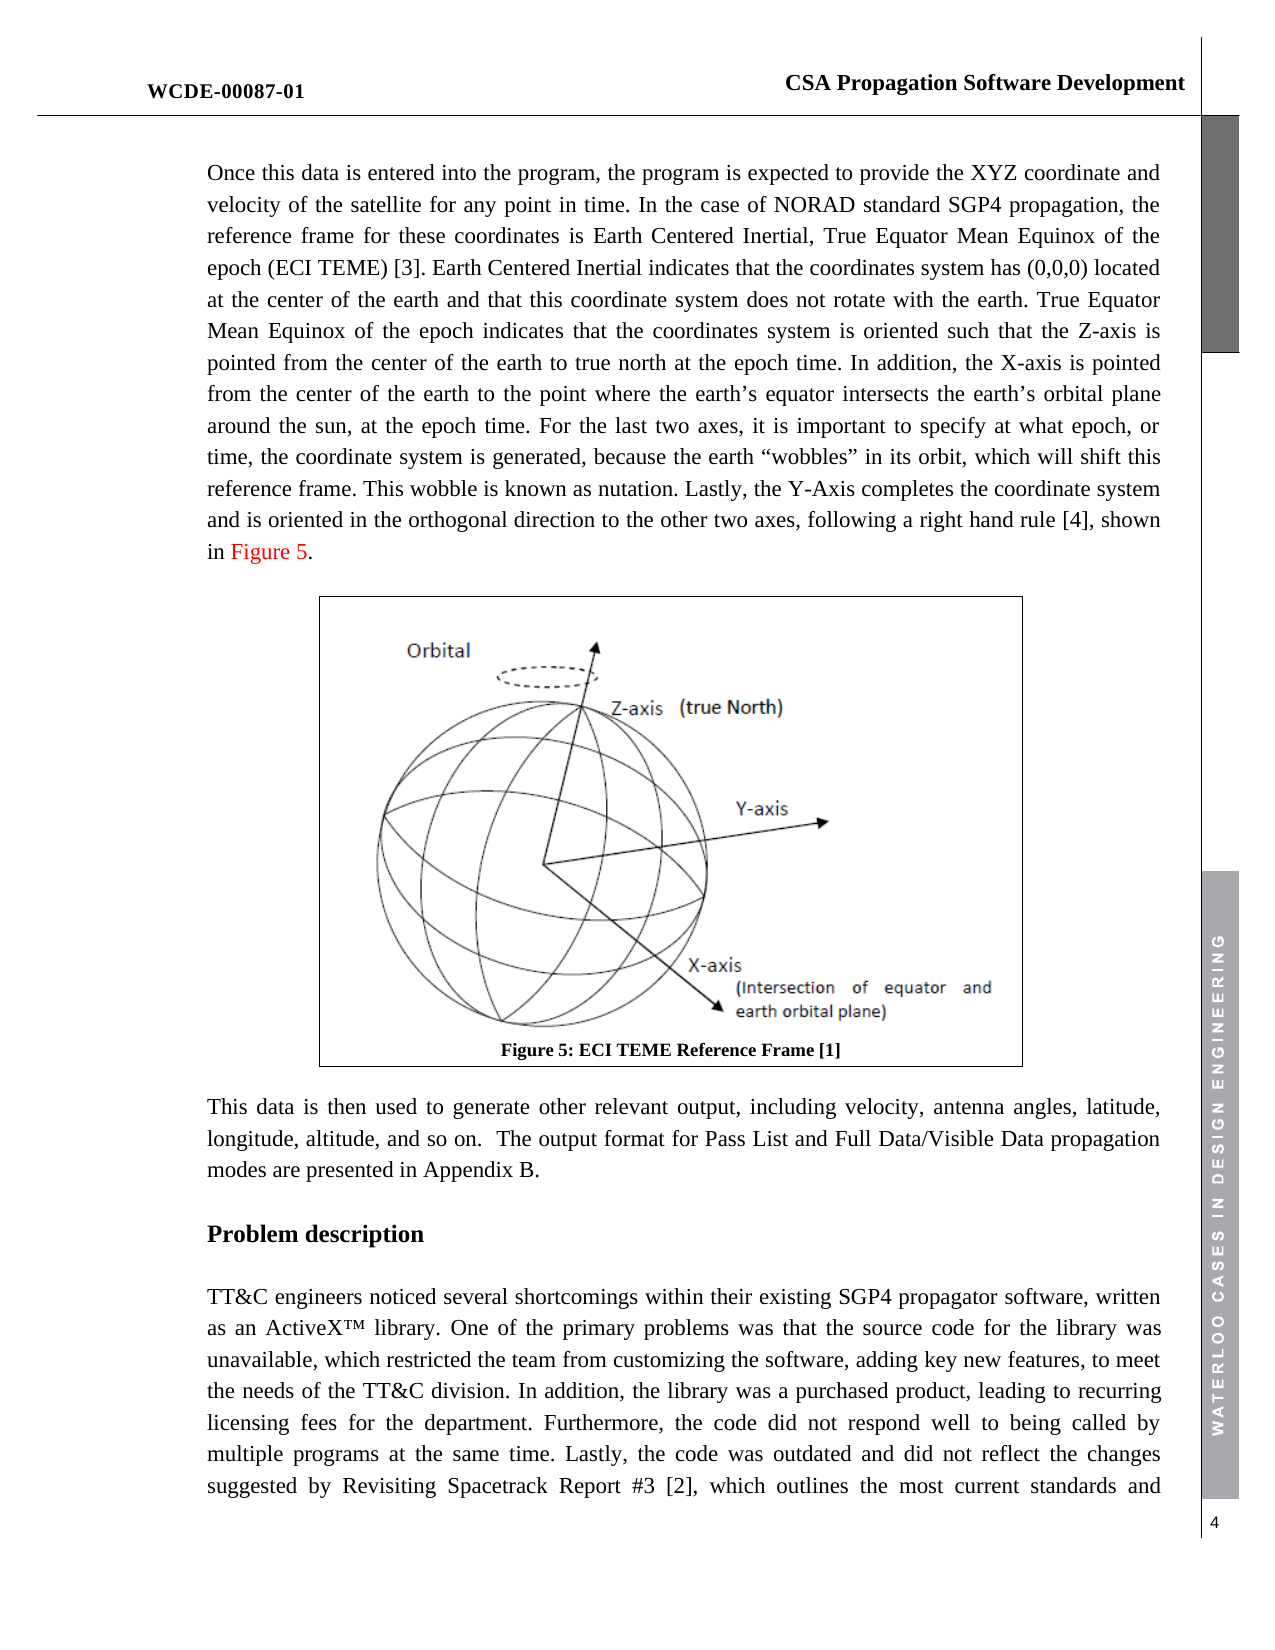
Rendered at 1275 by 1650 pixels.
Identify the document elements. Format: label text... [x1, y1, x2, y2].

subtitle Problem description [207, 1219, 1162, 1248]
text This data is then used to generate other relevant output, including velocity, antenna angles, latitude, longitude, altitude, and so on. The output format for Pass List and Full Data/Visible Data propagation modes are presented in Appendix B. [207, 1093, 1162, 1183]
table_header Figure 5: ECI TEME Reference Frame [1] [320, 597, 1022, 1066]
text Once this data is entered into the program, the program is expected to provide the XYZ coordinate and velocity of the satellite for any point in time. In the case of NORAD standard SGP4 propagation, the reference frame for these coordinates is Earth Centered Inertial, True Equator Mean Equinox of the epoch (ECI TEME) [3]. Earth Centered Inertial indicates that the coordinates system has (0,0,0) located at the center of the earth and that this coordinate system does not rotate with the earth. True Equator Mean Equinox of the epoch indicates that the coordinates system is oriented such that the Z-axis is pointed from the center of the earth to true north at the epoch time. In addition, the X-axis is pointed from the center of the earth to the point where the earth’s equator intersects the earth’s orbital plane around the sun, at the epoch time. For the last two axes, it is important to specify at what epoch, or time, the coordinate system is generated, because the earth “wobbles” in its orbit, which will shift this reference frame. This wobble is known as nutation. Lastly, the Y-Axis completes the coordinate system and is oriented in the orthogonal direction to the other two axes, following a right hand rule [4], shown in Figure 5. [207, 159, 1162, 564]
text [207, 1283, 1162, 1498]
